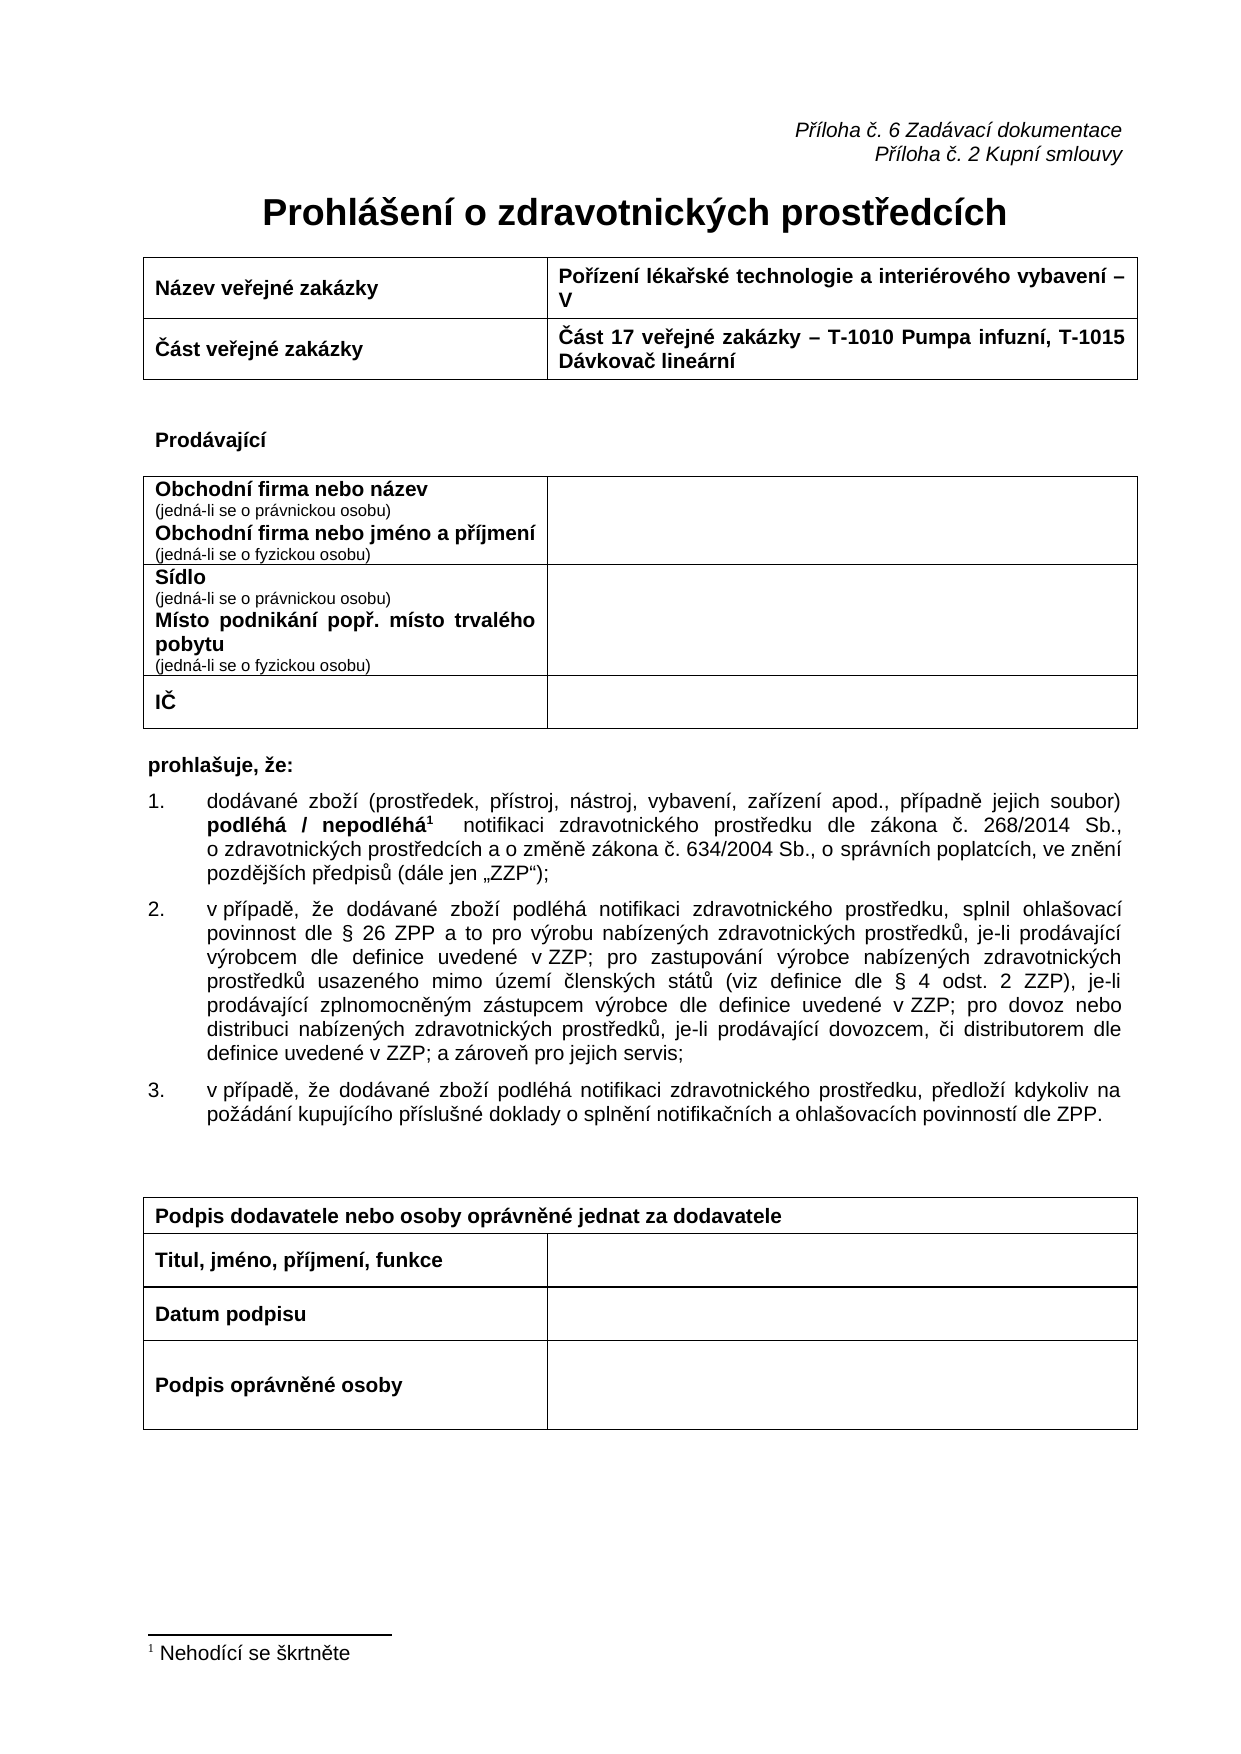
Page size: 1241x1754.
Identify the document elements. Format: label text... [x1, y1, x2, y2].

table_cell [548, 1234, 1137, 1286]
table_header [548, 477, 1137, 563]
text prohlašuje, že: [148, 752, 1122, 776]
table_header Podpis dodavatele nebo osoby oprávněné jednat za dodavatele [144, 1198, 1137, 1233]
table_cell [548, 1341, 1137, 1429]
table_cell Sídlo (jedná-li se o právnickou osobu) Místo podnikání popř. místo trvalého pobytu (jedná-li se o fyzickou osobu) [144, 565, 547, 675]
table_cell Část veřejné zakázky [144, 319, 547, 379]
table_cell IČ [144, 676, 547, 727]
list v případě, že dodávané zboží podléhá notifikaci zdravotnického prostředku, předloží kdykoliv na požádání kupujícího příslušné doklady o splnění notifikačních a ohlašovacích povinností dle ZPP. [148, 1077, 1122, 1125]
list v případě, že dodávané zboží podléhá notifikaci zdravotnického prostředku, splnil ohlašovací povinnost dle § 26 ZPP a to pro výrobu nabízených zdravotnických prostředků, je-li prodávající výrobcem dle definice uvedené v ZZP; pro zastupování výrobce nabízených zdravotnických prostředků usazeného mimo území členských států (viz definice dle § 4 odst. 2 ZZP), je-li prodávající zplnomocněným zástupcem výrobce dle definice uvedené v ZZP; pro dovoz nebo distribuci nabízených zdravotnických prostředků, je-li prodávající dovozcem, či distributorem dle definice uvedené v ZZP; a zároveň pro jejich servis; [148, 897, 1122, 1065]
text Příloha č. 2 Kupní smlouvy [148, 142, 1122, 166]
table_cell [548, 1288, 1137, 1339]
table_cell Část 17 veřejné zakázky – T-1010 Pumpa infuzní, T-1015 Dávkovač lineární [548, 319, 1137, 379]
table_cell Titul, jméno, příjmení, funkce [144, 1234, 547, 1286]
table_cell Podpis oprávněné osoby [144, 1341, 547, 1429]
table_cell [548, 565, 1137, 675]
table_header Obchodní firma nebo název (jedná-li se o právnickou osobu) Obchodní firma nebo jméno a příjmení (jedná-li se o fyzickou osobu) [144, 477, 547, 563]
list dodávané zboží (prostředek, přístroj, nástroj, vybavení, zařízení apod., případně jejich soubor) podléhá / nepodléhá notifikaci zdravotnického prostředku dle zákona č. 268/2014 Sb., o zdravotnických prostředcích a o změně zákona č. 634/2004 Sb., o správních poplatcích, ve znění pozdějších předpisů (dále jen „ZZP“); [148, 789, 1122, 885]
subtitle Prohlášení o zdravotnických prostředcích [148, 190, 1122, 233]
table_header Pořízení lékařské technologie a interiérového vybavení – V [548, 258, 1137, 318]
table_cell [548, 676, 1137, 727]
table_header Název veřejné zakázky [144, 258, 547, 318]
text Prodávající [155, 428, 1122, 452]
table_cell Datum podpisu [144, 1288, 547, 1339]
text Příloha č. 6 Zadávací dokumentace [148, 118, 1122, 142]
